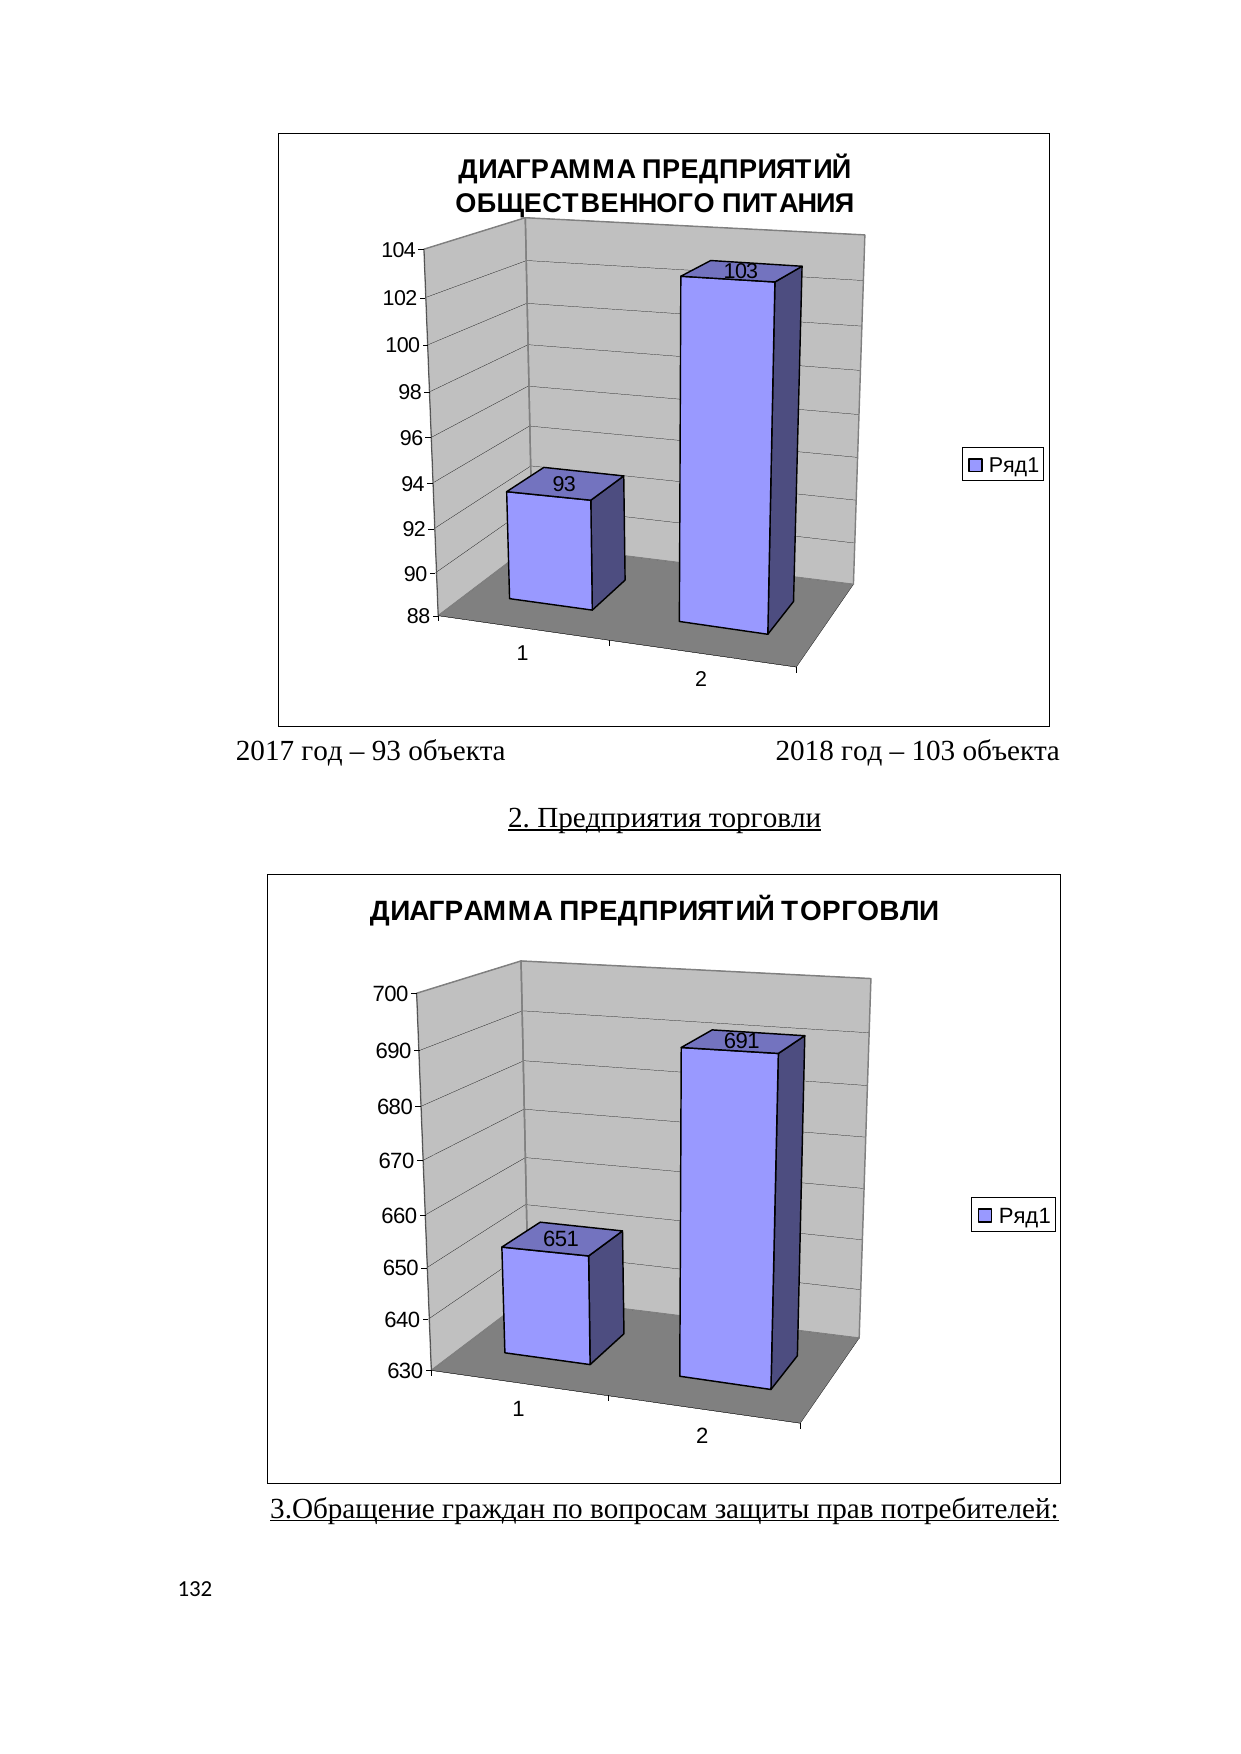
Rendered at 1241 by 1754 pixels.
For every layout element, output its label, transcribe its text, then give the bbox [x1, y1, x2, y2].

text 2017 год – 93 объекта 2018 год – 103 объекта [177, 733, 1152, 766]
text 2. Предприятия торговли [177, 800, 1152, 833]
text 3.Обращение граждан по вопросам защиты прав потребителей: [177, 1491, 1152, 1524]
